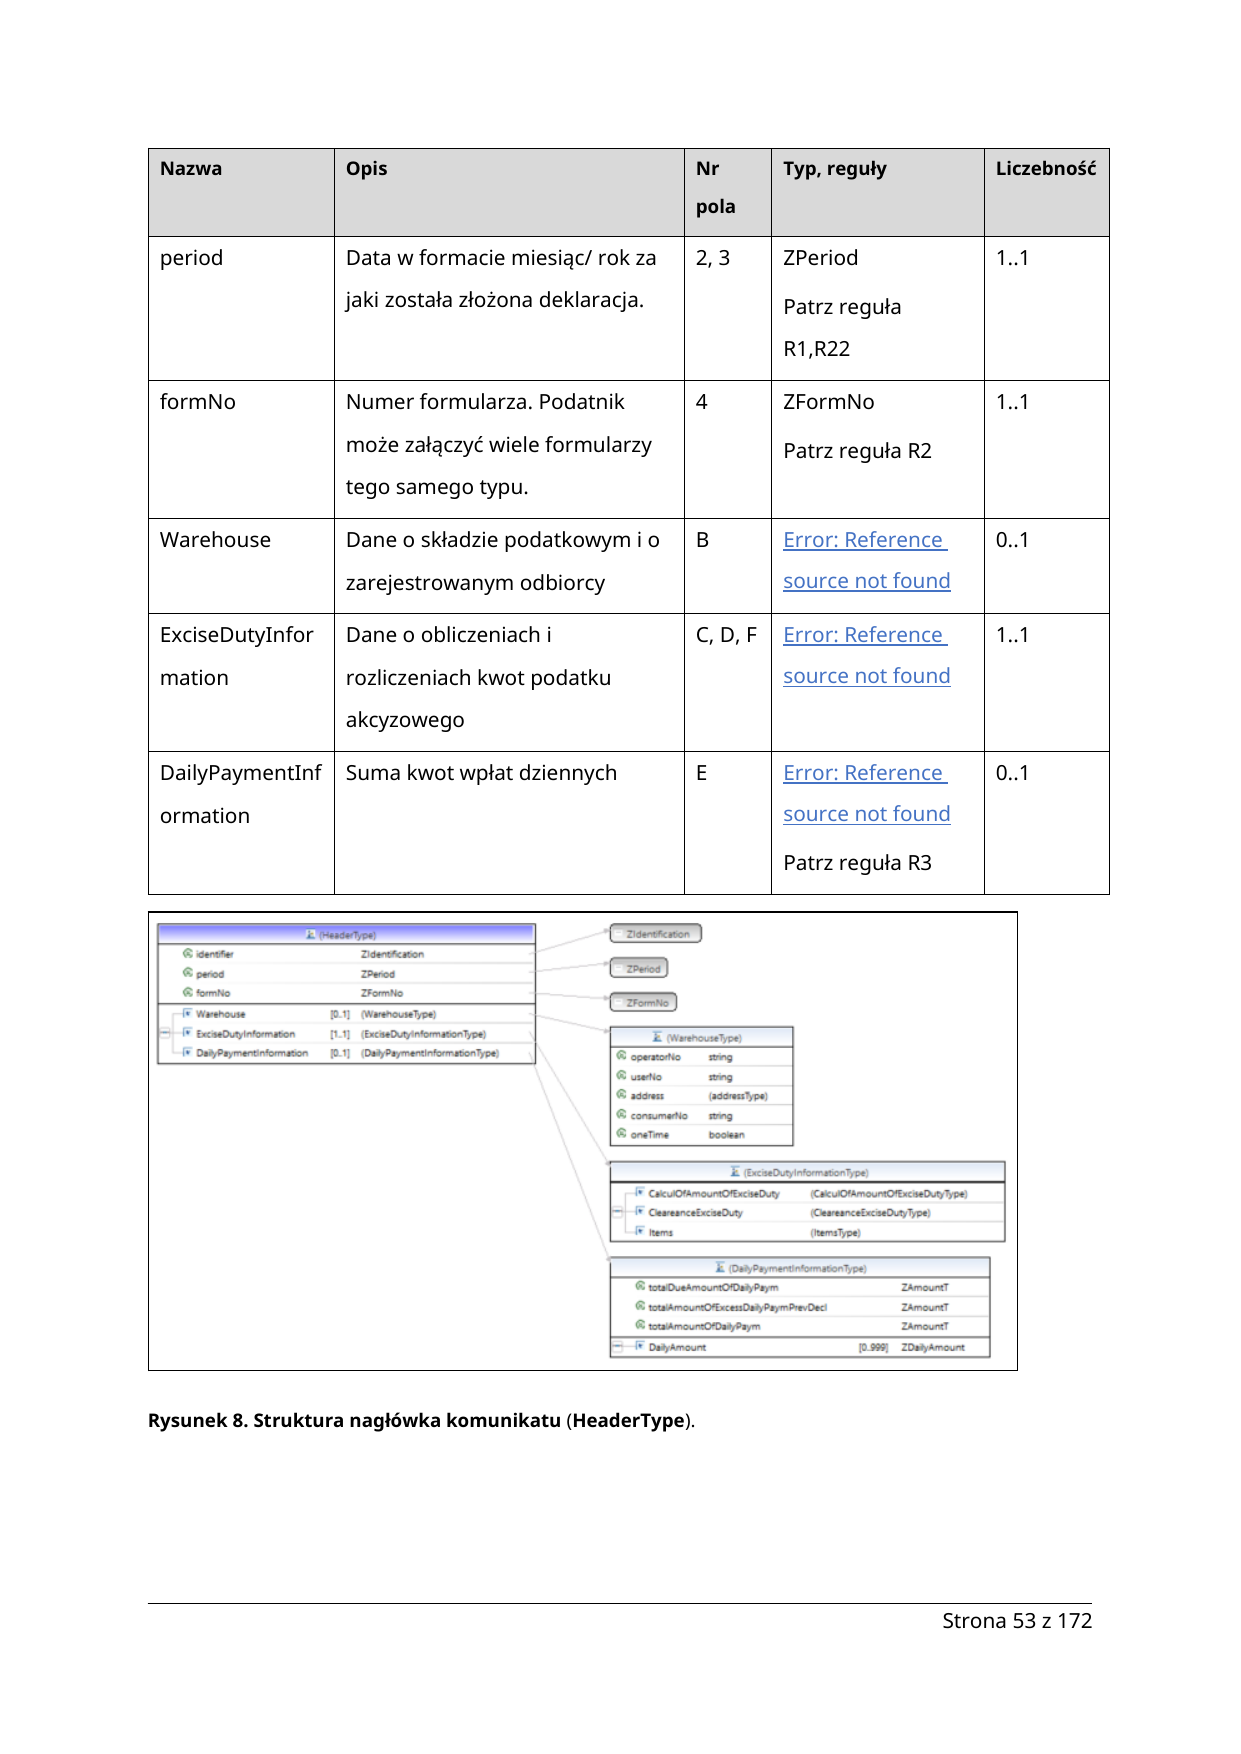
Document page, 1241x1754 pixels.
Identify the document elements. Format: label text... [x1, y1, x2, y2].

table_header Nazwa [149, 149, 334, 236]
table_cell formNo [149, 381, 334, 518]
table_cell ZPeriod Patrz reguła R1,R22 [772, 237, 984, 380]
table_cell 2, 3 [685, 237, 771, 380]
table_cell E [685, 752, 771, 894]
table_cell DailyPaymentInformationType Patrz reguła R3 [772, 752, 984, 894]
table_header Typ, reguły [772, 149, 984, 236]
table_cell Numer formularza. Podatnik może załączyć wiele formularzy tego samego typu. [335, 381, 684, 518]
table_cell 0..1 [985, 519, 1109, 613]
table_cell ExciseDutyInformation [149, 614, 334, 751]
table_cell Warehouse [149, 519, 334, 613]
table_header Liczebność [985, 149, 1109, 236]
table_cell 4 [685, 381, 771, 518]
table_cell DailyPaymentInformation [149, 752, 334, 894]
table_cell Data w formacie miesiąc/ rok za jaki została złożona deklaracja. [335, 237, 684, 380]
table_cell 1..1 [985, 614, 1109, 751]
table_cell C, D, F [685, 614, 771, 751]
table_cell Suma kwot wpłat dziennych [335, 752, 684, 894]
table_cell ZFormNo Patrz reguła R2 [772, 381, 984, 518]
table_header Opis [335, 149, 684, 236]
table_header Nr pola [685, 149, 771, 236]
picture [149, 913, 1017, 1370]
table_cell 1..1 [985, 237, 1109, 380]
table_cell 1..1 [985, 381, 1109, 518]
table_cell B [685, 519, 771, 613]
table_cell Dane o obliczeniach i rozliczeniach kwot podatku akcyzowego [335, 614, 684, 751]
table_cell 0..1 [985, 752, 1109, 894]
table_cell period [149, 237, 334, 380]
table_cell Dane o składzie podatkowym i o zarejestrowanym odbiorcy [335, 519, 684, 613]
